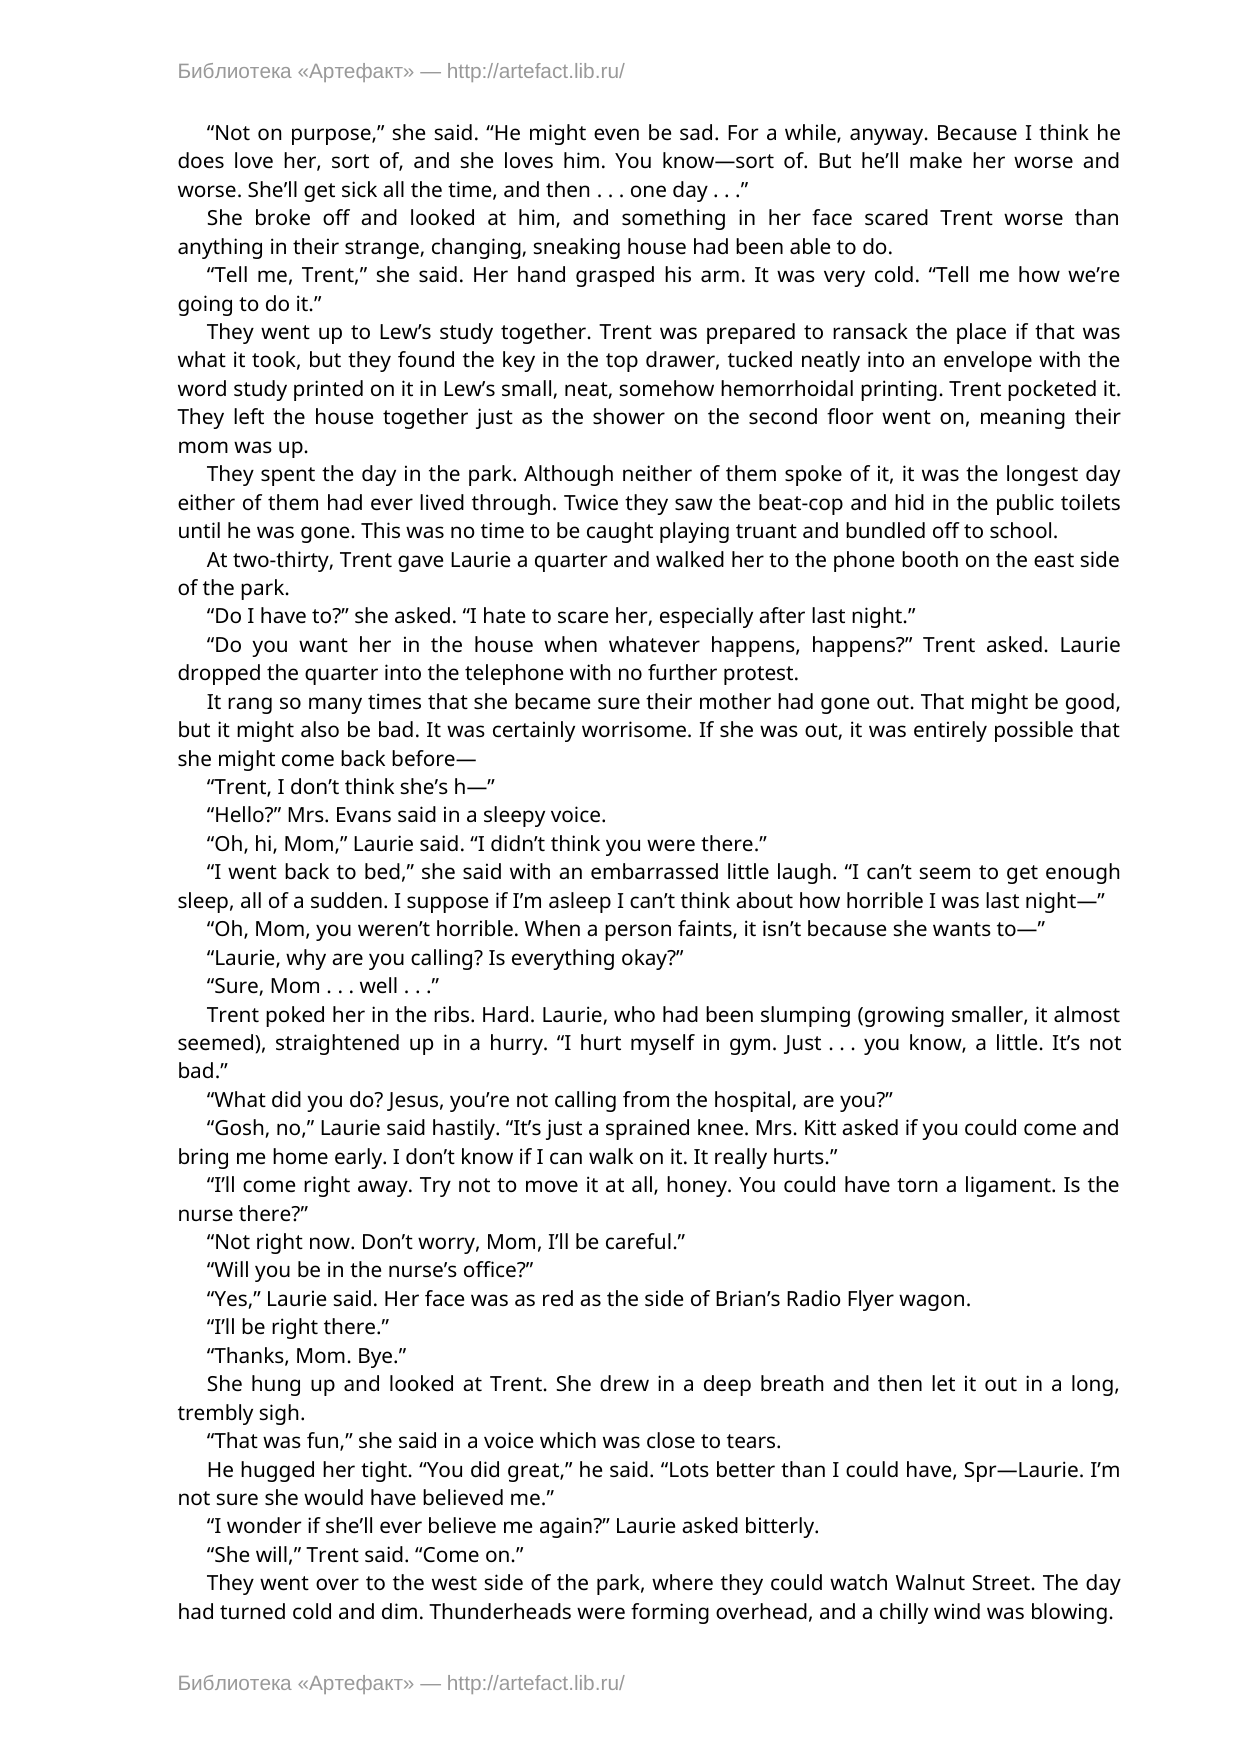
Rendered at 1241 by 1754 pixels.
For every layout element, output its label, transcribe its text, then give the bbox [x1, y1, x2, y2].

text “Oh, hi, Mom,” Laurie said. “I didn’t think you were there.” [177, 829, 1122, 857]
text “Oh, Mom, you weren’t horrible. When a person faints, it isn’t because she wants to—” [177, 914, 1122, 943]
text “Tell me, Trent,” she said. Her hand grasped his arm. It was very cold. “Tell me how we’re going to do it.” [177, 260, 1122, 317]
text “Gosh, no,” Laurie said hastily. “It’s just a sprained knee. Mrs. Kitt asked if you could come and bring me home early. I don’t know if I can walk on it. It really hurts.” [177, 1113, 1122, 1170]
text He hugged her tight. “You did great,” he said. “Lots better than I could have, Spr—Laurie. I’m not sure she would have believed me.” [177, 1455, 1122, 1512]
text They spent the day in the park. Although neither of them spoke of it, it was the longest day either of them had ever lived through. Twice they saw the beat-cop and hid in the public toilets until he was gone. This was no time to be caught playing truant and bundled off to school. [177, 459, 1122, 545]
text “That was fun,” she said in a voice which was close to tears. [177, 1426, 1122, 1455]
text “Not on purpose,” she said. “He might even be sad. For a while, anyway. Because I think he does love her, sort of, and she loves him. You know—sort of. But he’ll make her worse and worse. She’ll get sick all the time, and then . . . one day . . .” [177, 118, 1122, 203]
text “What did you do? Jesus, you’re not calling from the hospital, are you?” [177, 1085, 1122, 1113]
text “Sure, Mom . . . well . . .” [177, 971, 1122, 1000]
text “She will,” Trent said. “Come on.” [177, 1540, 1122, 1568]
text Trent poked her in the ribs. Hard. Laurie, who had been slumping (growing smaller, it almost seemed), straightened up in a hurry. “I hurt myself in gym. Just . . . you know, a little. It’s not bad.” [177, 1000, 1122, 1085]
text They went over to the west side of the park, where they could watch Walnut Street. The day had turned cold and dim. Thunderheads were forming overhead, and a chilly wind was blowing. [177, 1568, 1122, 1625]
text “Will you be in the nurse’s office?” [177, 1256, 1122, 1284]
text “I’ll come right away. Try not to move it at all, honey. You could have torn a ligament. Is the nurse there?” [177, 1170, 1122, 1227]
text “Not right now. Don’t worry, Mom, I’ll be careful.” [177, 1227, 1122, 1256]
text She hung up and looked at Trent. She drew in a deep breath and then let it out in a long, trembly sigh. [177, 1369, 1122, 1426]
text At two-thirty, Trent gave Laurie a quarter and walked her to the phone booth on the east side of the park. [177, 545, 1122, 602]
text “Do I have to?” she asked. “I hate to scare her, especially after last night.” [177, 602, 1122, 630]
text It rang so many times that she became sure their mother had gone out. That might be good, but it might also be bad. It was certainly worrisome. If she was out, it was entirely possible that she might come back before— [177, 687, 1122, 772]
text “Do you want her in the house when whatever happens, happens?” Trent asked. Laurie dropped the quarter into the telephone with no further protest. [177, 630, 1122, 687]
text They went up to Lew’s study together. Trent was prepared to ransack the place if that was what it took, but they found the key in the top drawer, tucked neatly into an envelope with the word study printed on it in Lew’s small, neat, somehow hemorrhoidal printing. Trent pocketed it. They left the house together just as the shower on the second floor went on, meaning their mom was up. [177, 317, 1122, 459]
text She broke off and looked at him, and something in her face scared Trent worse than anything in their strange, changing, sneaking house had been able to do. [177, 203, 1122, 260]
text “Hello?” Mrs. Evans said in a sleepy voice. [177, 801, 1122, 829]
text “Yes,” Laurie said. Her face was as red as the side of Brian’s Radio Flyer wagon. [177, 1284, 1122, 1312]
text “Trent, I don’t think she’s h—” [177, 772, 1122, 801]
text “I’ll be right there.” [177, 1312, 1122, 1341]
text “I wonder if she’ll ever believe me again?” Laurie asked bitterly. [177, 1512, 1122, 1540]
text “Thanks, Mom. Bye.” [177, 1341, 1122, 1369]
text “I went back to bed,” she said with an embarrassed little laugh. “I can’t seem to get enough sleep, all of a sudden. I suppose if I’m asleep I can’t think about how horrible I was last night—” [177, 857, 1122, 914]
text “Laurie, why are you calling? Is everything okay?” [177, 943, 1122, 971]
